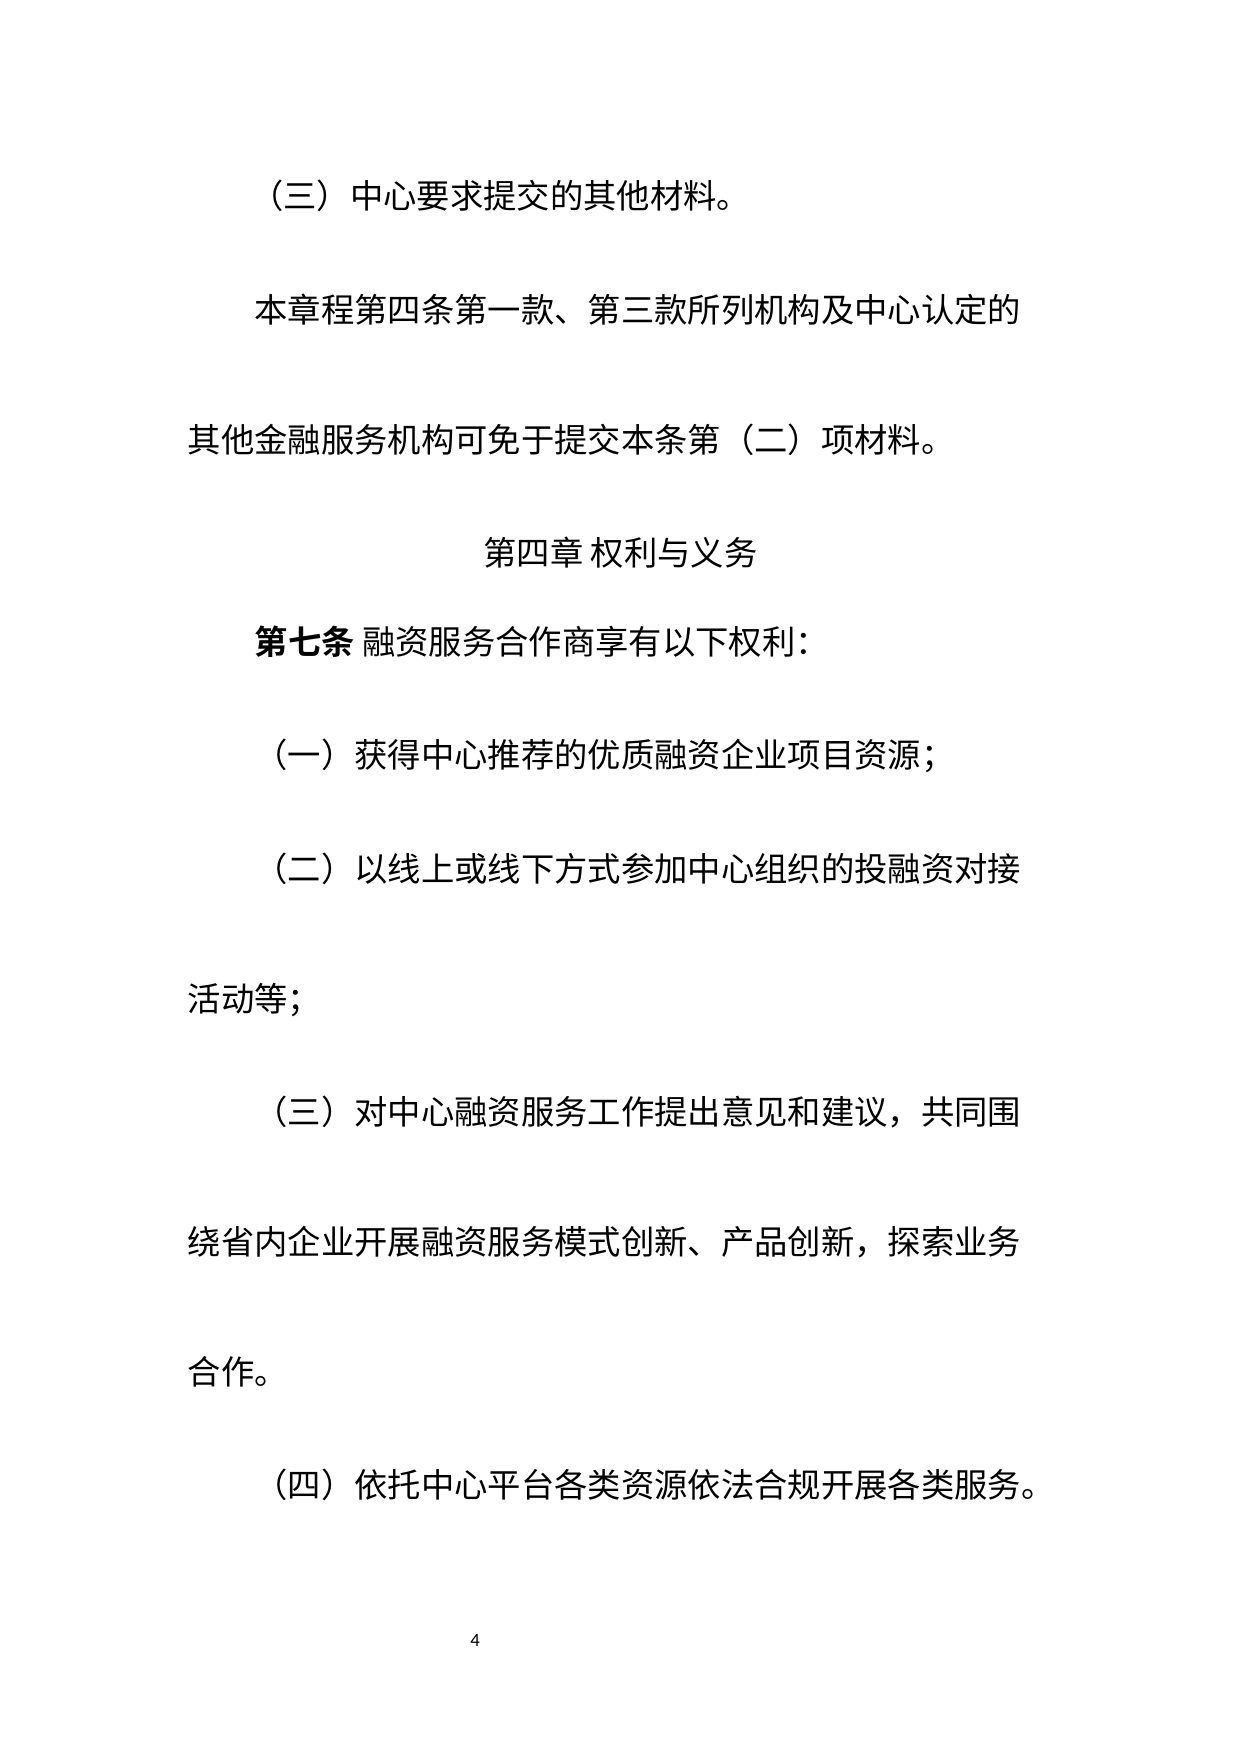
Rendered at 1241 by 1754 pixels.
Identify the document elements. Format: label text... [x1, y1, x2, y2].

text （三）中心要求提交的其他材料。 [187, 162, 1053, 227]
text 第七条 融资服务合作商享有以下权利： [187, 607, 1053, 672]
text 本章程第四条第一款、第三款所列机构及中心认定的其他金融服务机构可免于提交本条第（二）项材料。 [187, 275, 1053, 470]
text 第四章 权利与义务 [187, 518, 1053, 583]
text （四）依托中心平台各类资源依法合规开展各类服务。 [187, 1450, 1053, 1515]
text （一）获得中心推荐的优质融资企业项目资源； [187, 721, 1053, 786]
text （三）对中心融资服务工作提出意见和建议，共同围绕省内企业开展融资服务模式创新、产品创新，探索业务合作。 [187, 1077, 1053, 1402]
text （二）以线上或线下方式参加中心组织的投融资对接活动等； [187, 834, 1053, 1029]
